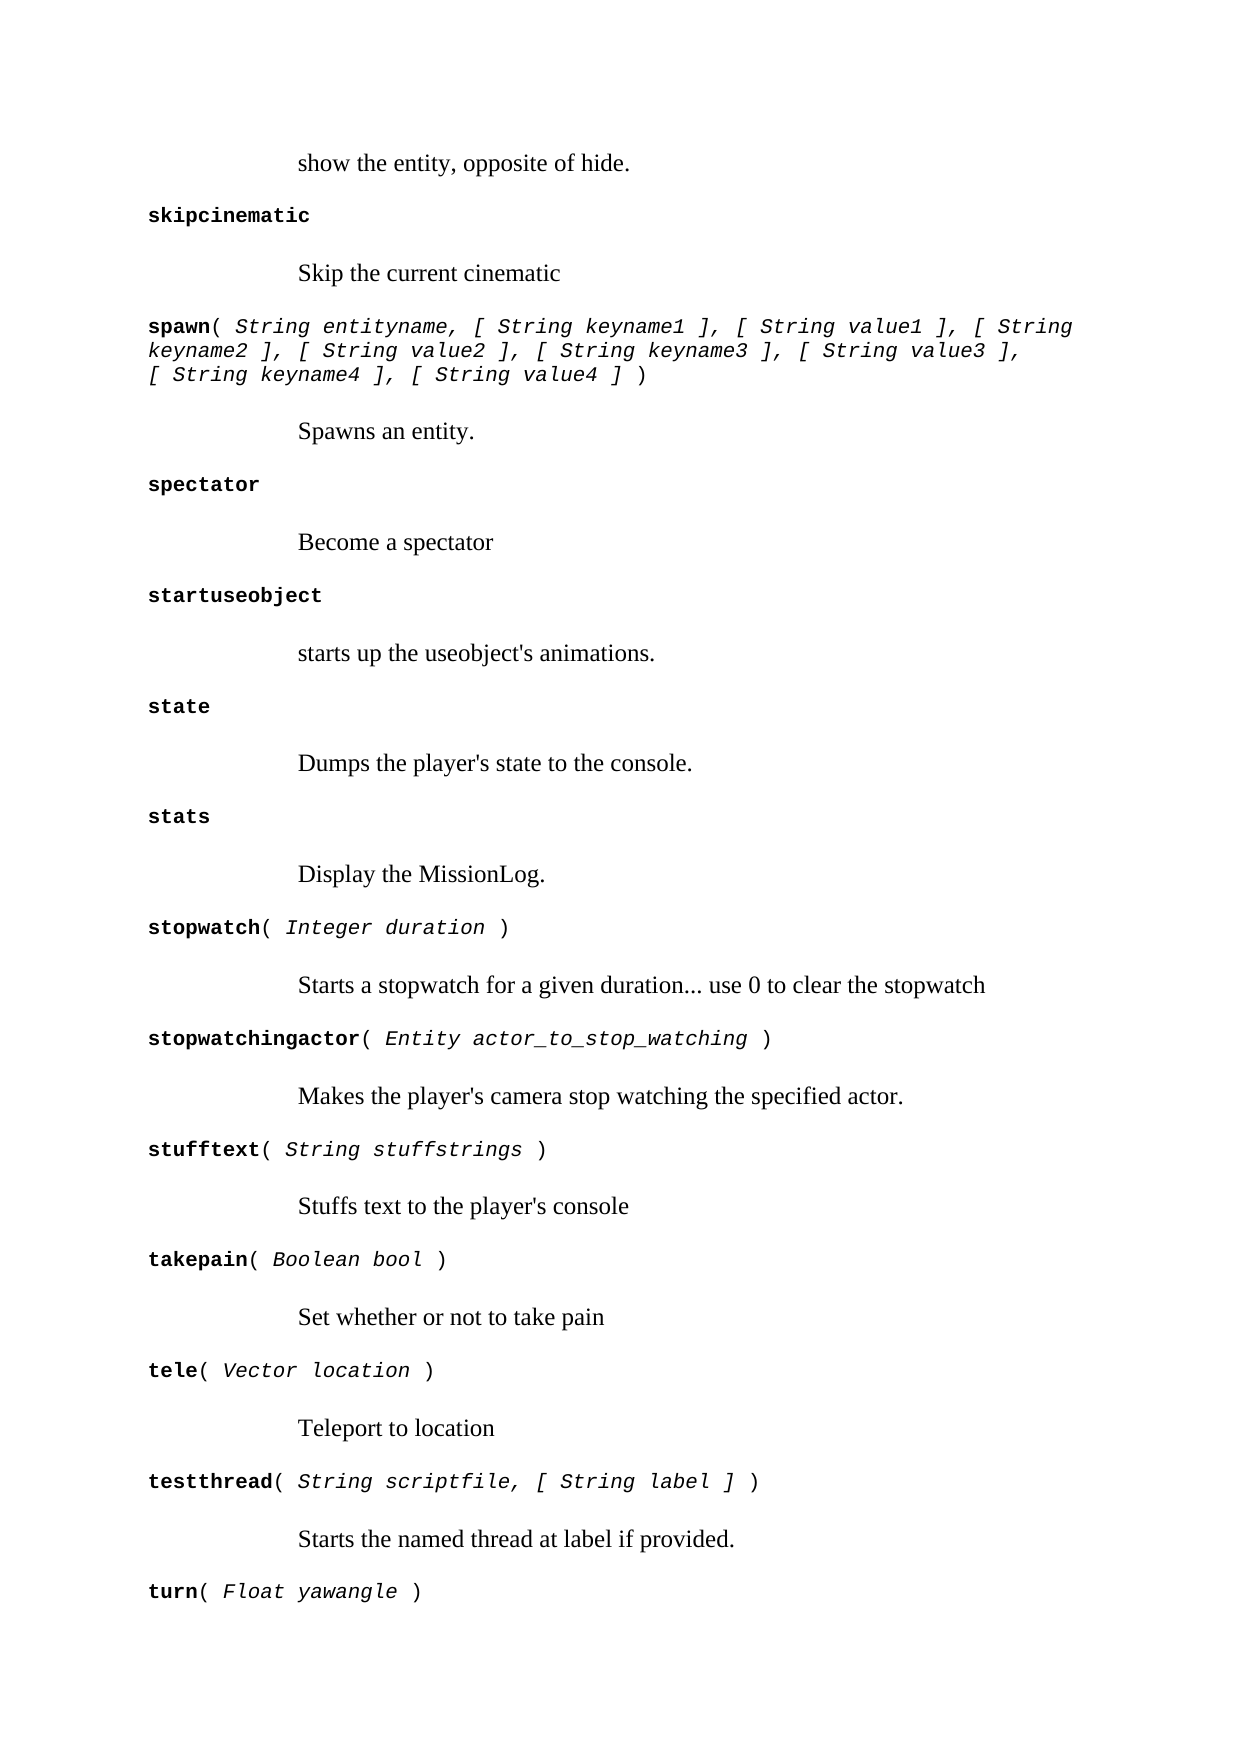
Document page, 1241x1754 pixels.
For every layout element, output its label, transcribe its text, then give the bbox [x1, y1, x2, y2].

text Skip the current cinematic [298, 258, 1093, 287]
text stats [148, 806, 1093, 830]
text stufftext( String stuffstrings ) [148, 1139, 1093, 1162]
text state [148, 696, 1093, 719]
text Become a spectator [298, 527, 1093, 556]
text Teleport to location [298, 1413, 1093, 1442]
text tele( Vector location ) [148, 1360, 1093, 1384]
text startuseobject [148, 585, 1093, 609]
text Starts a stopwatch for a given duration... use 0 to clear the stopwatch [298, 970, 1093, 999]
text show the entity, opposite of hide. [298, 148, 1093, 176]
text Stuffs text to the player's console [298, 1191, 1093, 1220]
text spawn( String entityname, [ String keyname1 ], [ String value1 ], [ String keyname2 ], [ String value2 ], [ String keyname3 ], [ String value3 ], [ String keyname4 ], [ String value4 ] ) [148, 316, 1093, 387]
text stopwatch( Integer duration ) [148, 917, 1093, 941]
text Starts the named thread at label if provided. [298, 1524, 1093, 1552]
text Display the MissionLog. [298, 859, 1093, 888]
text Spawns an entity. [298, 416, 1093, 445]
text starts up the useobject's animations. [298, 638, 1093, 667]
text spectator [148, 474, 1093, 498]
text skipcinematic [148, 206, 1093, 229]
text stopwatchingactor( Entity actor_to_stop_watching ) [148, 1028, 1093, 1052]
text turn( Float yawangle ) [148, 1582, 1093, 1605]
text Set whether or not to take pain [298, 1302, 1093, 1331]
text testthread( String scriptfile, [ String label ] ) [148, 1471, 1093, 1494]
text takepain( Boolean bool ) [148, 1249, 1093, 1273]
text Makes the player's camera stop watching the specified actor. [298, 1081, 1093, 1109]
text Dumps the player's state to the console. [298, 748, 1093, 777]
